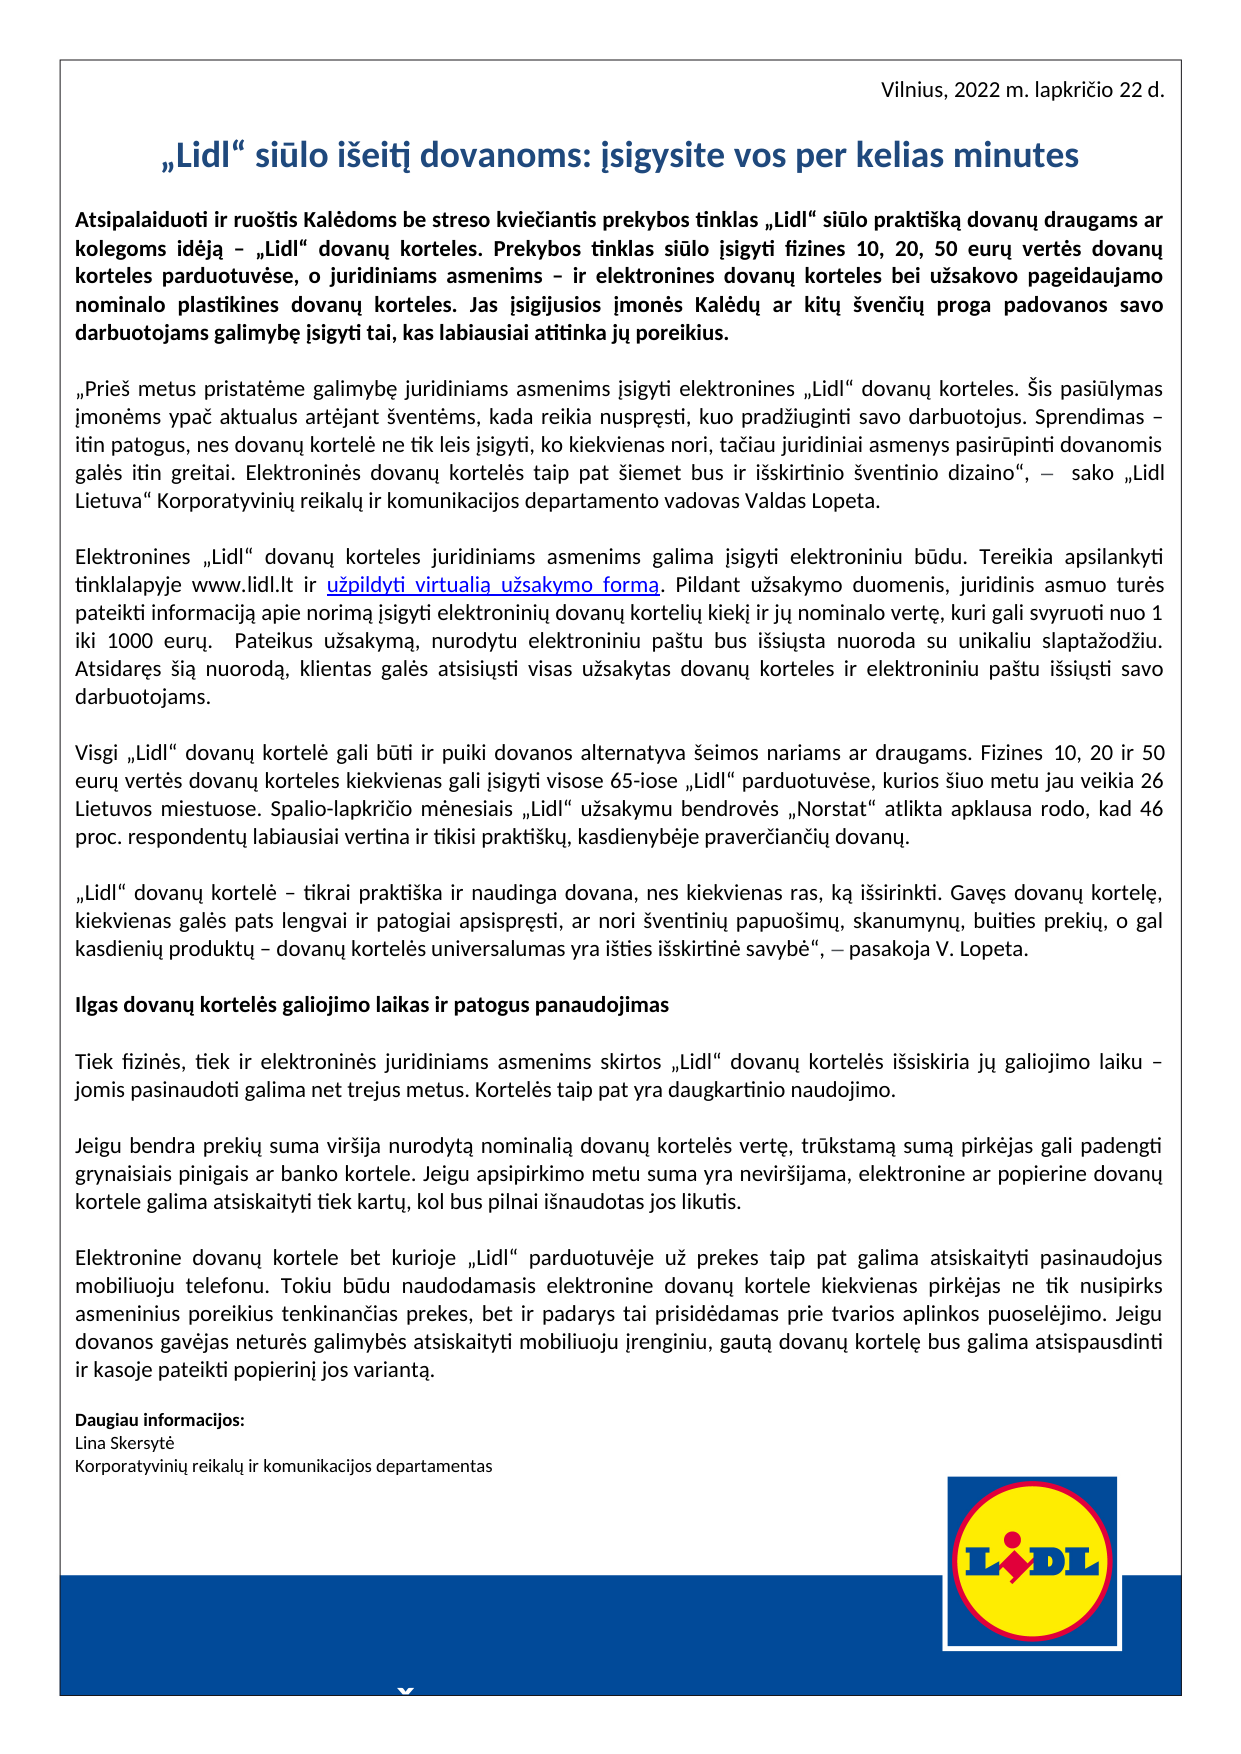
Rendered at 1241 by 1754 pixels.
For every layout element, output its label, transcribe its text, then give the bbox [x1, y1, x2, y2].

text „Prieš metus pristatėme galimybę juridiniams asmenims įsigyti elektronines „Lidl“ dovanų korteles. Šis pasiūlymas įmonėms ypač aktualus artėjant šventėms, kada reikia nuspręsti, kuo pradžiuginti savo darbuotojus. Sprendimas – itin patogus, nes dovanų kortelė ne tik leis įsigyti, ko kiekvienas nori, tačiau juridiniai asmenys pasirūpinti dovanomis galės itin greitai. Elektroninės dovanų kortelės taip pat šiemet bus ir išskirtinio šventinio dizaino“, – sako „Lidl Lietuva“ Korporatyvinių reikalų ir komunikacijos departamento vadovas Valdas Lopeta. [75, 374, 1165, 514]
text „Lidl“ siūlo išeitį dovanoms: įsigysite vos per kelias minutes [75, 131, 1165, 177]
text Jeigu bendra prekių suma viršija nurodytą nominalią dovanų kortelės vertę, trūkstamą sumą pirkėjas gali padengti grynaisiais pinigais ar banko kortele. Jeigu apsipirkimo metu suma yra neviršijama, elektronine ar popierine dovanų kortele galima atsiskaityti tiek kartų, kol bus pilnai išnaudotas jos likutis. [75, 1131, 1165, 1215]
text „Lidl“ dovanų kortelė – tikrai praktiška ir naudinga dovana, nes kiekvienas ras, ką išsirinkti. Gavęs dovanų kortelę, kiekvienas galės pats lengvai ir patogiai apsispręsti, ar nori šventinių papuošimų, skanumynų, buities prekių, o gal kasdienių produktų – dovanų kortelės universalumas yra išties išskirtinė savybė“, – pasakoja V. Lopeta. [75, 878, 1165, 962]
picture [0, 0, 1241, 1754]
text Vilnius, 2022 m. lapkričio 22 d. [75, 75, 1165, 103]
text Elektronines „Lidl“ dovanų korteles juridiniams asmenims galima įsigyti elektroniniu būdu. Tereikia apsilankyti tinklalapyje www.lidl.lt ir užpildyti virtualią užsakymo formą. Pildant užsakymo duomenis, juridinis asmuo turės pateikti informaciją apie norimą įsigyti elektroninių dovanų kortelių kiekį ir jų nominalo vertę, kuri gali svyruoti nuo 1 iki 1000 eurų. Pateikus užsakymą, nurodytu elektroniniu paštu bus išsiųsta nuoroda su unikaliu slaptažodžiu. Atsidaręs šią nuorodą, klientas galės atsisiųsti visas užsakytas dovanų korteles ir elektroniniu paštu išsiųsti savo darbuotojams. [75, 542, 1165, 710]
text Ilgas dovanų kortelės galiojimo laikas ir patogus panaudojimas [75, 990, 1165, 1047]
text Atsipalaiduoti ir ruoštis Kalėdoms be streso kviečiantis prekybos tinklas „Lidl“ siūlo praktišką dovanų draugams ar kolegoms idėją – „Lidl“ dovanų korteles. Prekybos tinklas siūlo įsigyti fizines 10, 20, 50 eurų vertės dovanų korteles parduotuvėse, o juridiniams asmenims – ir elektronines dovanų korteles bei užsakovo pageidaujamo nominalo plastikines dovanų korteles. Jas įsigijusios įmonės Kalėdų ar kitų švenčių proga padovanos savo darbuotojams galimybę įsigyti tai, kas labiausiai atitinka jų poreikius. [75, 177, 1165, 346]
text Elektronine dovanų kortele bet kurioje „Lidl“ parduotuvėje už prekes taip pat galima atsiskaityti pasinaudojus mobiliuoju telefonu. Tokiu būdu naudodamasis elektronine dovanų kortele kiekvienas pirkėjas ne tik nusipirks asmeninius poreikius tenkinančias prekes, bet ir padarys tai prisidėdamas prie tvarios aplinkos puoselėjimo. Jeigu dovanos gavėjas neturės galimybės atsiskaityti mobiliuoju įrenginiu, gautą dovanų kortelę bus galima atsispausdinti ir kasoje pateikti popierinį jos variantą. [75, 1243, 1165, 1383]
text Visgi „Lidl“ dovanų kortelė gali būti ir puiki dovanos alternatyva šeimos nariams ar draugams. Fizines 10, 20 ir 50 eurų vertės dovanų korteles kiekvienas gali įsigyti visose 65-iose „Lidl“ parduotuvėse, kurios šiuo metu jau veikia 26 Lietuvos miestuose. Spalio-lapkričio mėnesiais „Lidl“ užsakymu bendrovės „Norstat“ atlikta apklausa rodo, kad 46 proc. respondentų labiausiai vertina ir tikisi praktiškų, kasdienybėje praverčiančių dovanų. [75, 738, 1165, 850]
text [75, 1409, 1165, 1477]
text Tiek fizinės, tiek ir elektroninės juridiniams asmenims skirtos „Lidl“ dovanų kortelės išsiskiria jų galiojimo laiku – jomis pasinaudoti galima net trejus metus. Kortelės taip pat yra daugkartinio naudojimo. [75, 1047, 1165, 1103]
